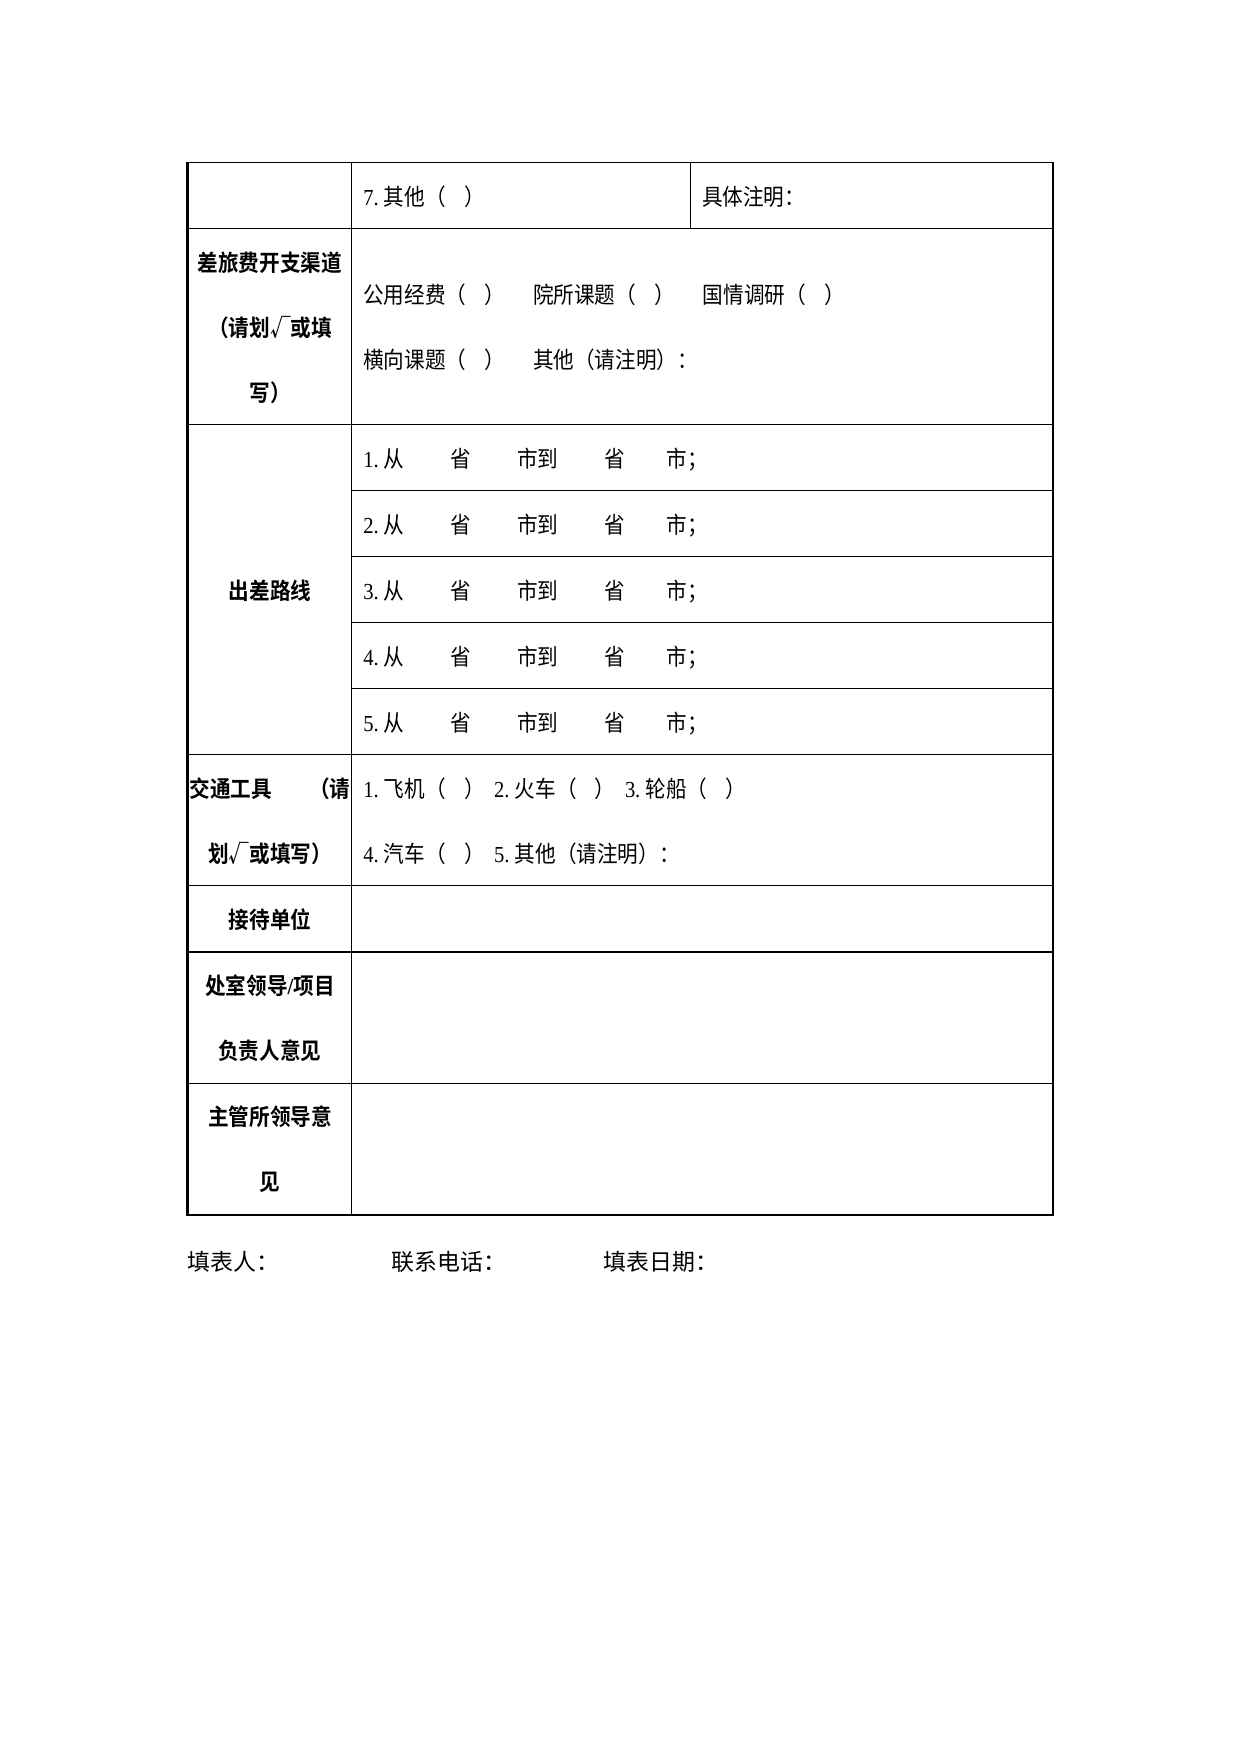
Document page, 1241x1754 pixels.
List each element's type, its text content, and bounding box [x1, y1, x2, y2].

table_cell 1. 从 省 市到 省 市； [352, 425, 1052, 490]
table_cell 1. 飞机（ ） 2. 火车（ ） 3. 轮船（ ） 4. 汽车（ ） 5. 其他（请注明）： [352, 755, 1052, 885]
table_cell 4. 从 省 市到 省 市； [352, 623, 1052, 688]
table_cell 接待单位 [189, 886, 351, 951]
table_cell [352, 1084, 1052, 1213]
table_cell 2. 从 省 市到 省 市； [352, 491, 1052, 556]
table_cell 处室领导/项目负责人意见 [189, 953, 351, 1082]
text 填表人： 联系电话： 填表日期： [187, 1228, 1053, 1293]
table_cell 差旅费开支渠道（请划√或填写） [189, 229, 351, 424]
table_cell 具体注明： [691, 163, 1052, 228]
table_cell 7. 其他（ ） [352, 163, 690, 228]
table_cell 出差路线 [189, 425, 351, 754]
table_cell 主管所领导意见 [189, 1084, 351, 1213]
table_cell [352, 953, 1052, 1082]
table_cell 交通工具 （请划√或填写） [189, 755, 351, 885]
table_cell 公用经费（ ） 院所课题（ ） 国情调研（ ） 横向课题（ ） 其他（请注明）： [352, 229, 1052, 424]
table_cell 3. 从 省 市到 省 市； [352, 557, 1052, 622]
table_cell [352, 886, 1052, 951]
table_cell 5. 从 省 市到 省 市； [352, 689, 1052, 754]
